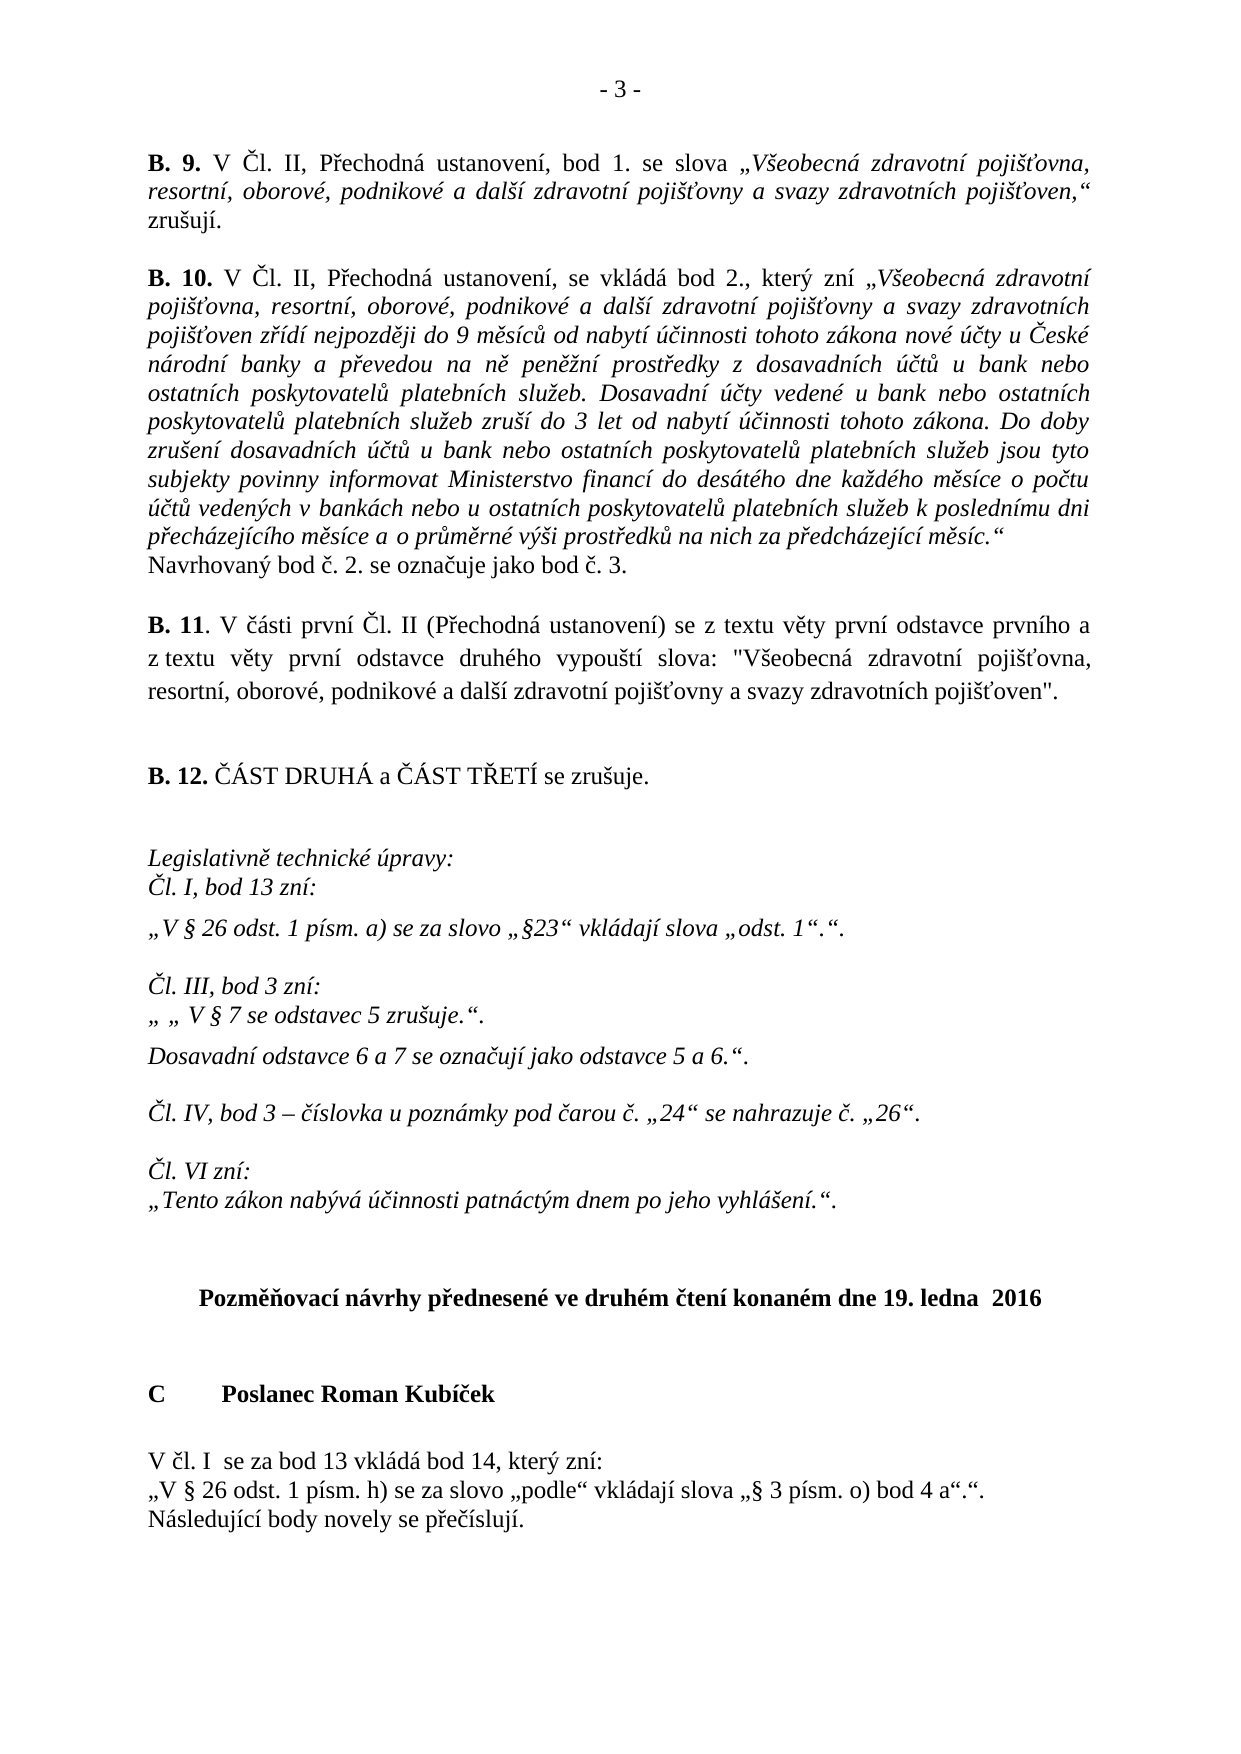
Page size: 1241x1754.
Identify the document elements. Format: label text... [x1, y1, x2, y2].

text Čl. III, bod 3 zní: [148, 971, 1093, 1000]
text B. 10. V Čl. II, Přechodná ustanovení, se vkládá bod 2., který zní „Všeobecná zdravotní pojišťovna, resortní, oborové, podnikové a další zdravotní pojišťovny a svazy zdravotních pojišťoven zřídí nejpozději do 9 měsíců od nabytí účinnosti tohoto zákona nové účty u České národní banky a převedou na ně peněžní prostředky z dosavadních účtů u bank nebo ostatních poskytovatelů platebních služeb. Dosavadní účty vedené u bank nebo ostatních poskytovatelů platebních služeb zruší do 3 let od nabytí účinnosti tohoto zákona. Do doby zrušení dosavadních účtů u bank nebo ostatních poskytovatelů platebních služeb jsou tyto subjekty povinny informovat Ministerstvo financí do desátého dne každého měsíce o počtu účtů vedených v bankách nebo u ostatních poskytovatelů platebních služeb k poslednímu dni přecházejícího měsíce a o průměrné výši prostředků na nich za předcházející měsíc.“ [148, 263, 1093, 550]
text „ „ V § 7 se odstavec 5 zrušuje.“. [148, 1000, 1093, 1028]
text Pozměňovací návrhy přednesené ve druhém čtení konaném dne 19. ledna 2016 [148, 1283, 1093, 1312]
text Čl. I, bod 13 zní: [148, 872, 1093, 901]
text „V § 26 odst. 1 písm. h) se za slovo „podle“ vkládají slova „§ 3 písm. o) bod 4 a“.“. [148, 1475, 1093, 1504]
text Čl. IV, bod 3 – číslovka u poznámky pod čarou č. „24“ se nahrazuje č. „26“. [148, 1098, 1093, 1127]
text „Tento zákon nabývá účinnosti patnáctým dnem po jeho vyhlášení.“. [148, 1185, 1093, 1213]
text Čl. VI zní: [148, 1156, 1093, 1185]
text Navrhovaný bod č. 2. se označuje jako bod č. 3. [148, 550, 1093, 579]
text B. 11. V části první Čl. II (Přechodná ustanovení) se z textu věty první odstavce prvního a z textu věty první odstavce druhého vypouští slova: "Všeobecná zdravotní pojišťovna, resortní, oborové, podnikové a další zdravotní pojišťovny a svazy zdravotních pojišťoven". [148, 610, 1093, 705]
text B. 12. ČÁST DRUHÁ a ČÁST TŘETÍ se zrušuje. [148, 761, 1093, 789]
text B. 9. V Čl. II, Přechodná ustanovení, bod 1. se slova „Všeobecná zdravotní pojišťovna, resortní, oborové, podnikové a další zdravotní pojišťovny a svazy zdravotních pojišťoven,“ zrušují. [148, 148, 1093, 234]
text C Poslanec Roman Kubíček [148, 1379, 1093, 1408]
text Následující body novely se přečíslují. [148, 1504, 1093, 1533]
list Legislativně technické úpravy: [148, 843, 1093, 872]
text Dosavadní odstavce 7 se označují jako odstavce 6.“. [148, 1041, 1093, 1070]
text „V § 26 odst. 1 písm. a) se za slovo „§23“ vkládají slova „odst. 1“.“. [148, 913, 1093, 942]
text V čl. I se za bod 13 vkládá bod 14, který zní: [148, 1446, 1093, 1475]
